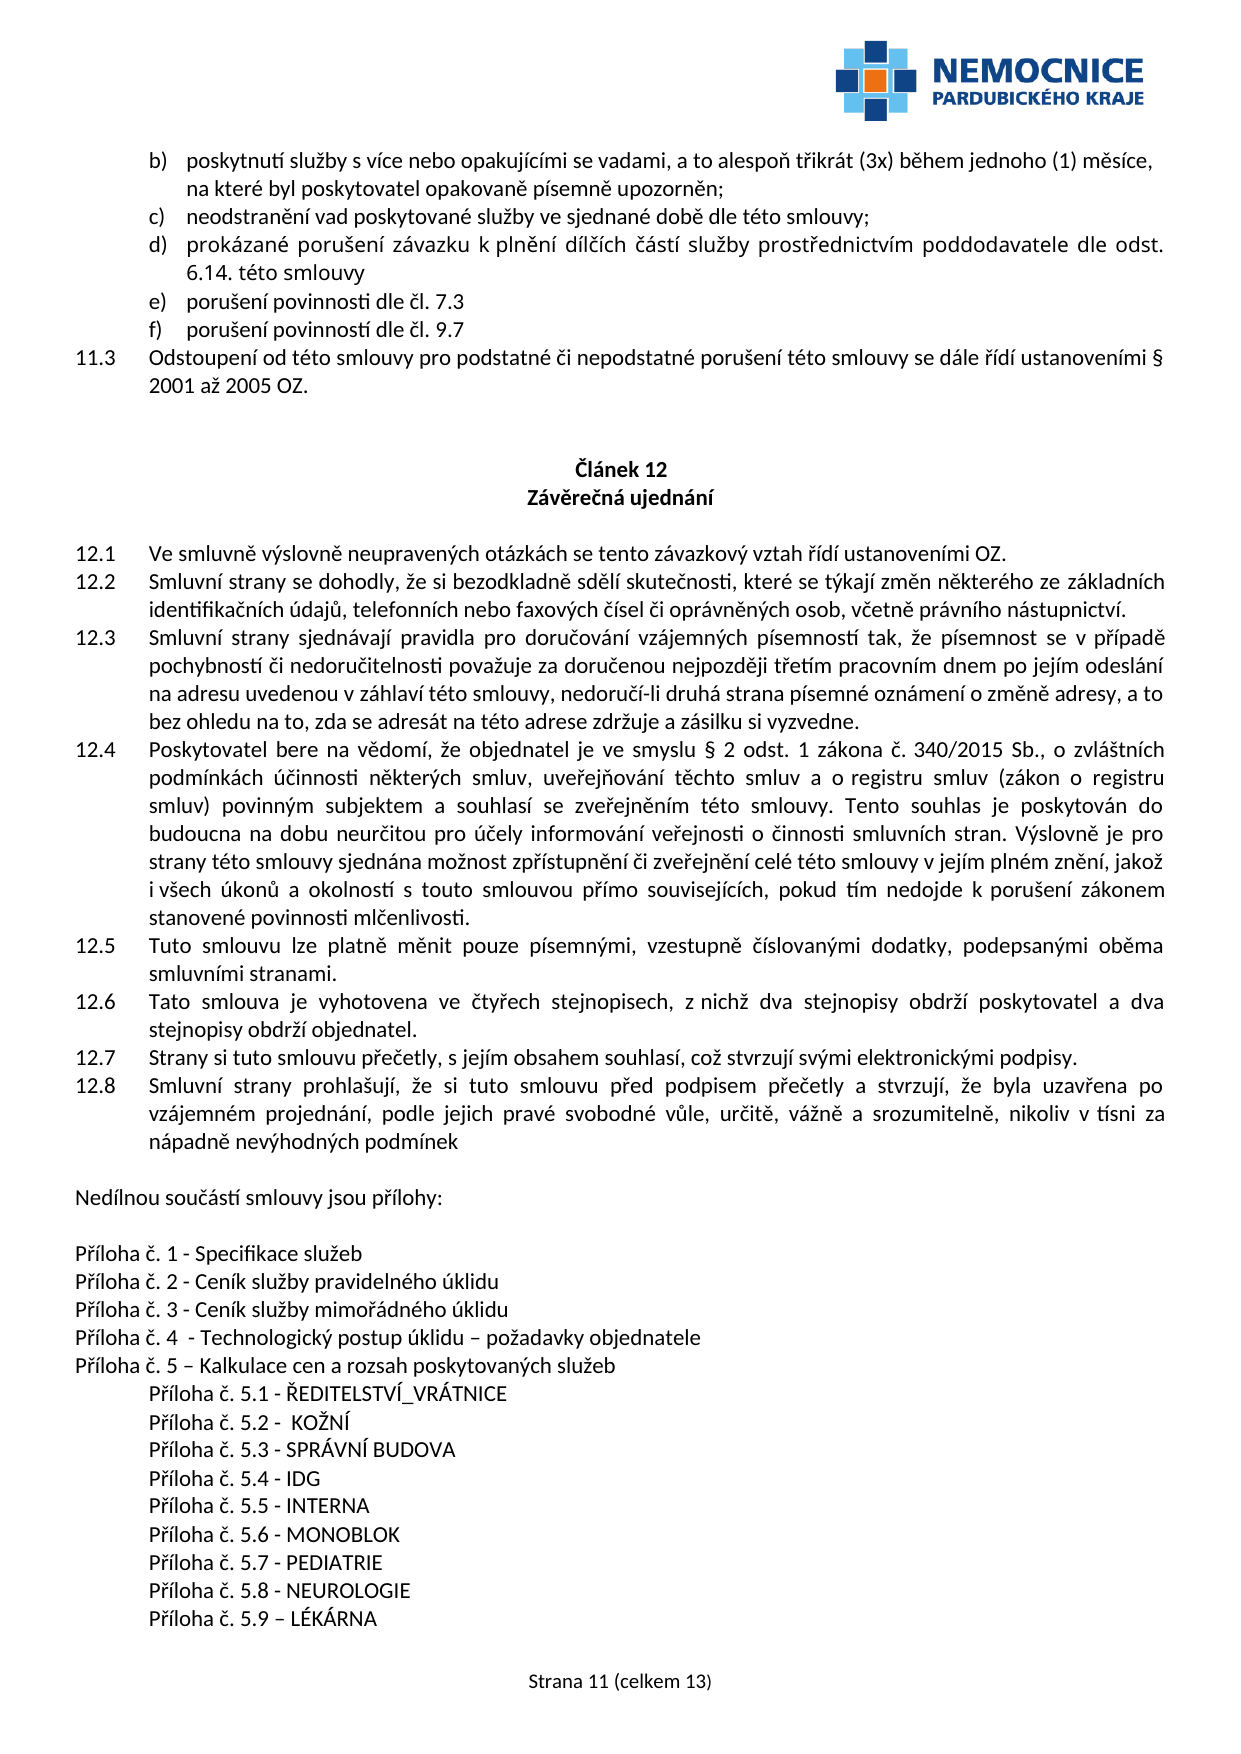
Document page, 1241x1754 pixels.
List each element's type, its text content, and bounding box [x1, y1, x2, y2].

text Příloha č. 5.1 - ŘEDITELSTVÍ_VRÁTNICE [149, 1379, 1165, 1408]
text Příloha č. 5.8 - NEUROLOGIE [149, 1576, 1165, 1604]
text Příloha č. 3 - Ceník služby mimořádného úklidu [75, 1296, 1165, 1323]
list poskytnutí služby s více nebo opakujícími se vadami, a to alespoň třikrát (3x) během jednoho (1) měsíce, na které byl poskytovatel opakovaně písemně upozorněn; [148, 146, 1165, 202]
list Strany si tuto smlouvu přečetly, s jejím obsahem souhlasí, což stvrzují svými elektronickými podpisy. [75, 1043, 1165, 1071]
list Ve smluvně výslovně neupravených otázkách se tento závazkový vztah řídí ustanoveními OZ. [75, 539, 1165, 567]
list neodstranění vad poskytované služby ve sjednané době dle této smlouvy; [148, 202, 1165, 230]
list porušení povinností dle čl. 9.7 [148, 315, 1165, 343]
text Příloha č. 5.4 - IDG [149, 1464, 1165, 1492]
list Odstoupení od této smlouvy pro podstatné či nepodstatné porušení této smlouvy se dále řídí ustanoveními § 2001 až . [75, 343, 1165, 399]
text Příloha č. 1 - Specifikace služeb [75, 1239, 1165, 1267]
text Příloha č. 2 - Ceník služby pravidelného úklidu [75, 1267, 1165, 1296]
text Nedílnou součástí smlouvy jsou přílohy: [75, 1183, 1165, 1211]
text Příloha č. 4 - Technologický postup úklidu – požadavky objednatele [75, 1323, 1165, 1352]
text Příloha č. 5.7 - PEDIATRIE [149, 1548, 1165, 1576]
picture [834, 39, 1144, 122]
list Tato smlouva je vyhotovena ve čtyřech stejnopisech, z nichž dva stejnopisy obdrží poskytovatel a dva stejnopisy obdrží objednatel. [75, 987, 1165, 1043]
list prokázané porušení závazku k plnění dílčích částí služby prostřednictvím poddodavatele dle odst. 6.14. této smlouvy [148, 230, 1165, 287]
text Příloha č. 5.3 - SPRÁVNÍ BUDOVA [149, 1436, 1165, 1464]
list porušení povinnosti dle čl. 7.3 [148, 287, 1165, 315]
list Smluvní strany prohlašují, že si tuto smlouvu před podpisem přečetly a stvrzují, že byla uzavřena po vzájemném projednání, podle jejich pravé svobodné vůle, určitě, vážně a srozumitelně, nikoliv v tísni za nápadně nevýhodných podmínek [75, 1071, 1165, 1155]
text Příloha č. 5.5 - INTERNA [149, 1492, 1165, 1520]
text Příloha č. 5.2 - KOŽNÍ [149, 1408, 1165, 1436]
text Závěrečná ujednání [75, 483, 1165, 511]
list Smluvní strany sjednávají pravidla pro doručování vzájemných písemností tak, že písemnost se v případě pochybností či nedoručitelnosti považuje za doručenou nejpozději třetím pracovním dnem po jejím odeslání na adresu uvedenou v záhlaví této smlouvy, nedoručí-li druhá strana písemné oznámení o změně adresy, a to bez ohledu na to, zda se adresát na této adrese zdržuje a zásilku si vyzvedne. [75, 623, 1165, 735]
text Příloha č. 5 – Kalkulace cen a rozsah poskytovaných služeb [75, 1352, 1165, 1379]
list Poskytovatel bere na vědomí, že objednatel je ve smyslu § 2 odst. 1 zákona č. 340/2015 Sb., o zvláštních podmínkách účinnosti některých smluv, uveřejňování těchto smluv a o registru smluv (zákon o registru smluv) povinným subjektem a souhlasí se zveřejněním této smlouvy. Tento souhlas je poskytován do budoucna na dobu neurčitou pro účely informování veřejnosti o činnosti smluvních stran. Výslovně je pro strany této smlouvy sjednána možnost zpřístupnění či zveřejnění celé této smlouvy v jejím plném znění, jakož i všech úkonů a okolností s touto smlouvou přímo souvisejících, pokud tím nedojde k porušení zákonem stanovené povinnosti mlčenlivosti. [75, 735, 1165, 931]
text Příloha č. 5.9 – LÉKÁRNA [149, 1604, 1165, 1632]
list Tuto smlouvu lze platně měnit pouze písemnými, vzestupně číslovanými dodatky, podepsanými oběma smluvními stranami. [75, 931, 1165, 987]
text Příloha č. 5.6 - MONOBLOK [149, 1520, 1165, 1548]
list Smluvní strany se dohodly, že si bezodkladně sdělí skutečnosti, které se týkají změn některého ze základních identifikačních údajů, telefonních nebo faxových čísel či oprávněných osob, včetně právního nástupnictví. [75, 567, 1165, 623]
